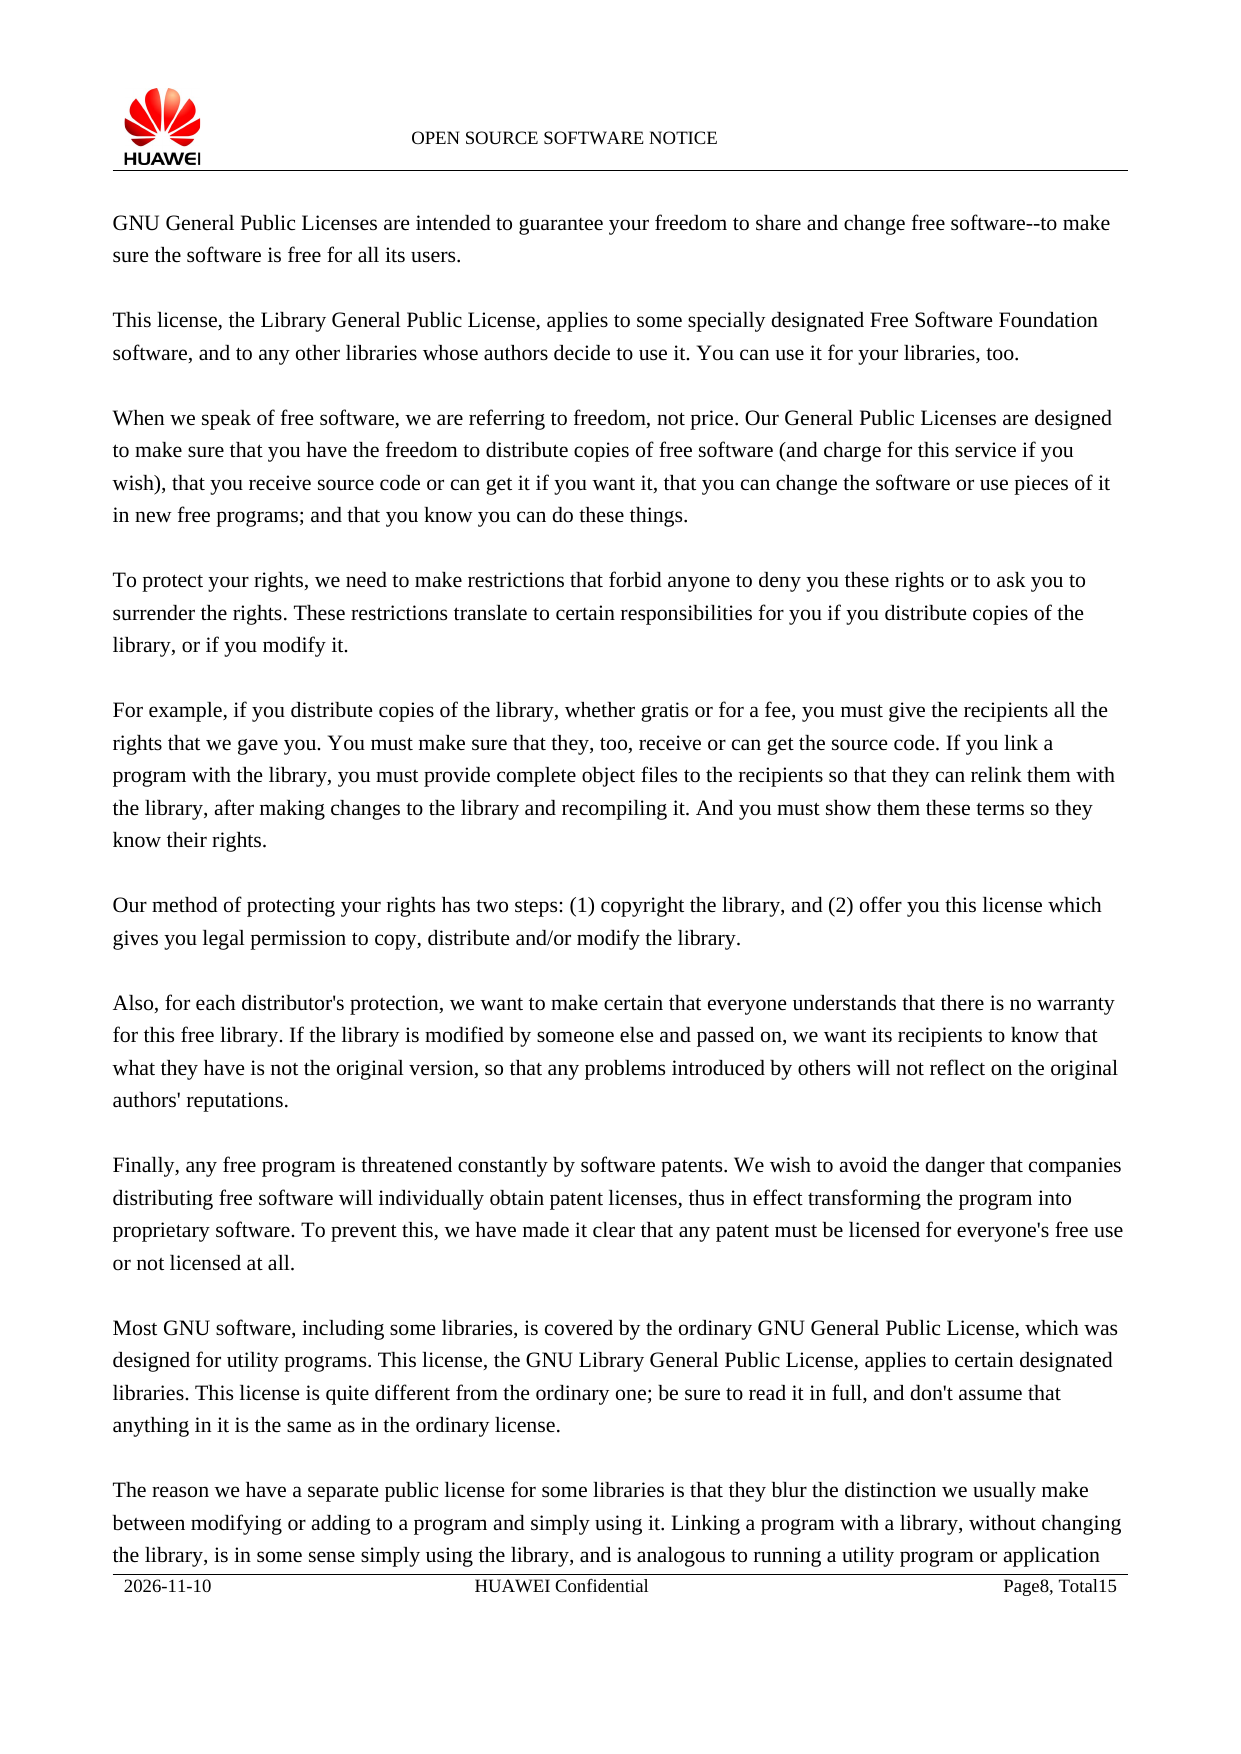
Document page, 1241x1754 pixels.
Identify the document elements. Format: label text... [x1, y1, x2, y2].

picture [124, 88, 201, 165]
